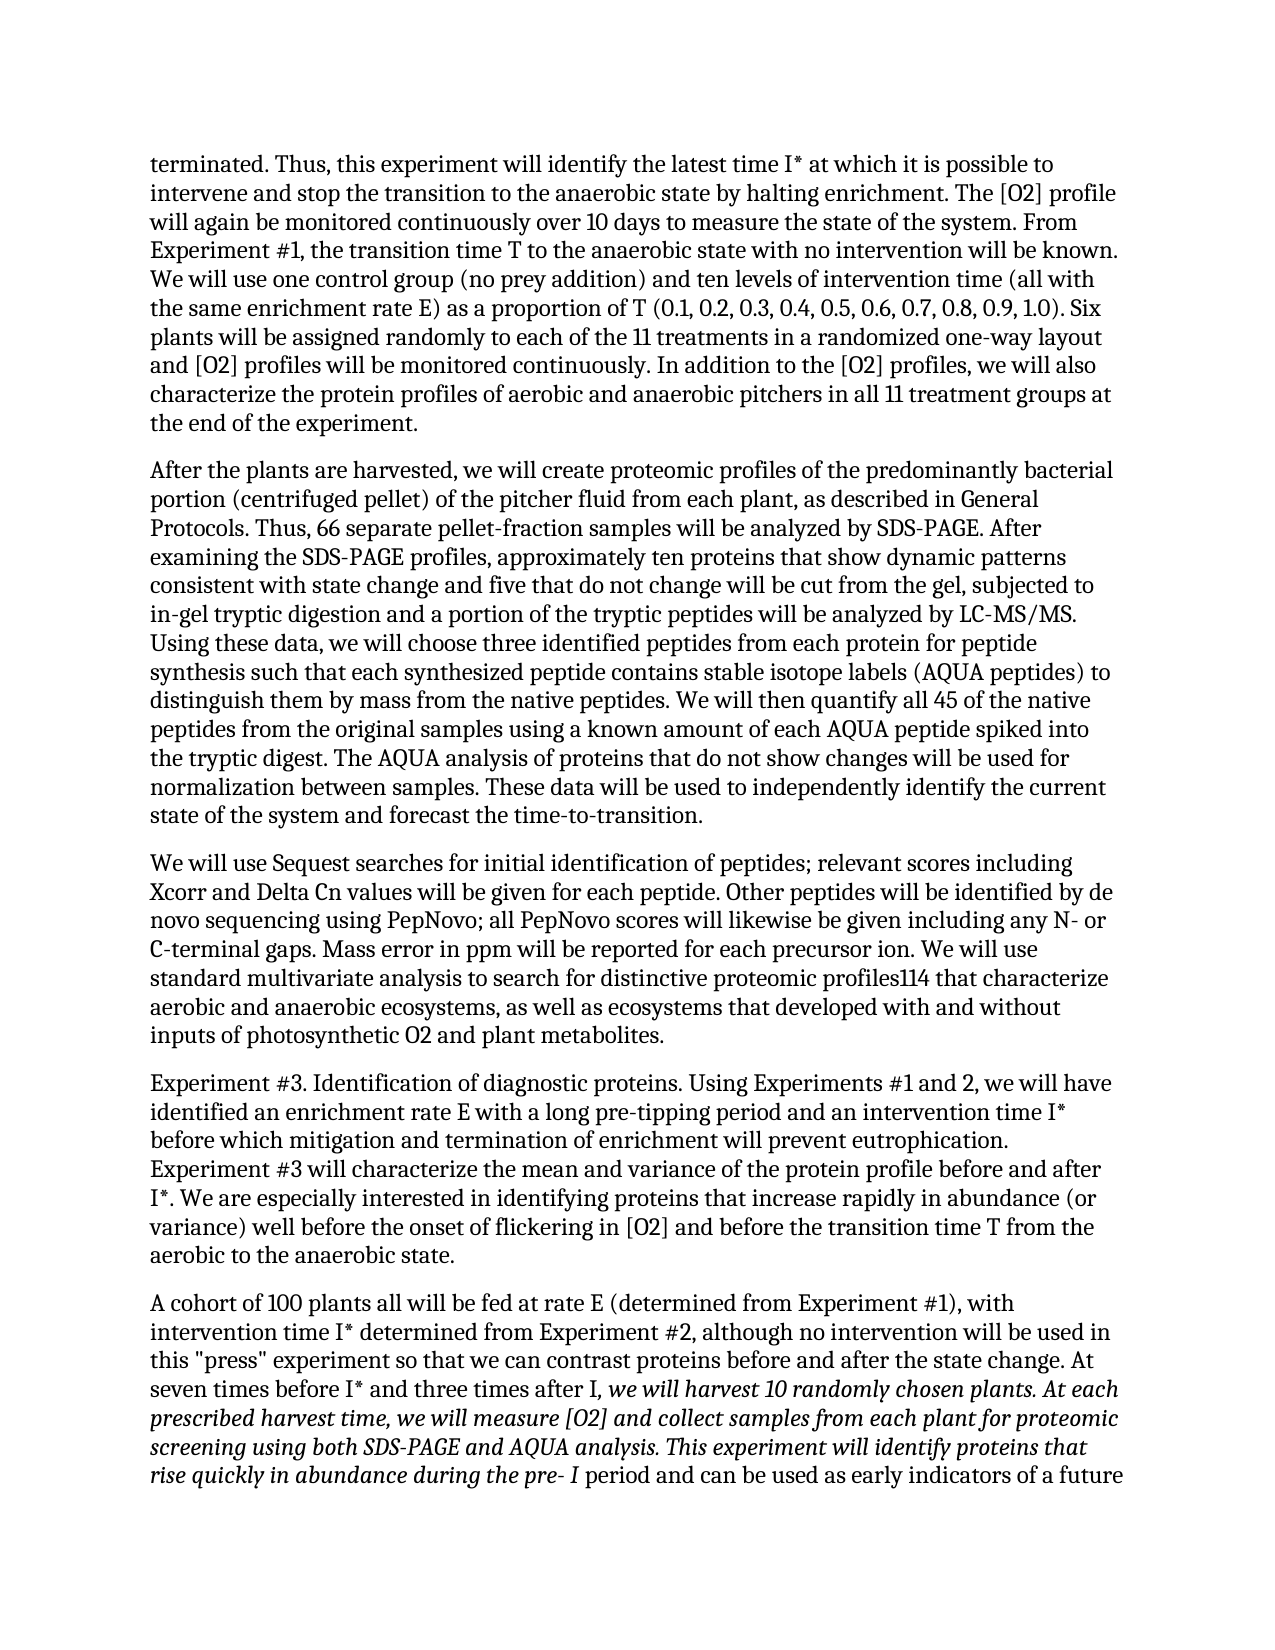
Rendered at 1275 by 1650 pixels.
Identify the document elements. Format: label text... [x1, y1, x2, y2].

text After the plants are harvested, we will create proteomic profiles of the predominantly bacterial portion (centrifuged pellet) of the pitcher fluid from each plant, as described in General Protocols. Thus, 66 separate pellet-fraction samples will be analyzed by SDS-PAGE. After examining the SDS-PAGE profiles, approximately ten proteins that show dynamic patterns consistent with state change and five that do not change will be cut from the gel, subjected to in-gel tryptic digestion and a portion of the tryptic peptides will be analyzed by LC-MS/MS. Using these data, we will choose three identified peptides from each protein for peptide synthesis such that each synthesized peptide contains stable isotope labels (AQUA peptides) to distinguish them by mass from the native peptides. We will then quantify all 45 of the native peptides from the original samples using a known amount of each AQUA peptide spiked into the tryptic digest. The AQUA analysis of proteins that do not show changes will be used for normalization between samples. These data will be used to independently identify the current state of the system and forecast the time-to-transition. [150, 456, 1125, 830]
text We will use Sequest searches for initial identification of peptides; relevant scores including Xcorr and Delta Cn values will be given for each peptide. Other peptides will be identified by de novo sequencing using PepNovo; all PepNovo scores will likewise be given including any N- or C-terminal gaps. Mass error in ppm will be reported for each precursor ion. We will use standard multivariate analysis to search for distinctive proteomic profiles114 that characterize aerobic and anaerobic ecosystems, as well as ecosystems that developed with and without inputs of photosynthetic O2 and plant metabolites. [150, 849, 1125, 1050]
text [150, 1289, 1125, 1490]
text Experiment #3. Identification of diagnostic proteins. Using Experiments #1 and 2, we will have identified an enrichment rate E with a long pre-tipping period and an intervention time I* before which mitigation and termination of enrichment will prevent eutrophication. Experiment #3 will characterize the mean and variance of the protein profile before and after I*. We are especially interested in identifying proteins that increase rapidly in abundance (or variance) well before the onset of flickering in [O2] and before the transition time T from the aerobic to the anaerobic state. [150, 1069, 1125, 1270]
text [150, 150, 1125, 437]
